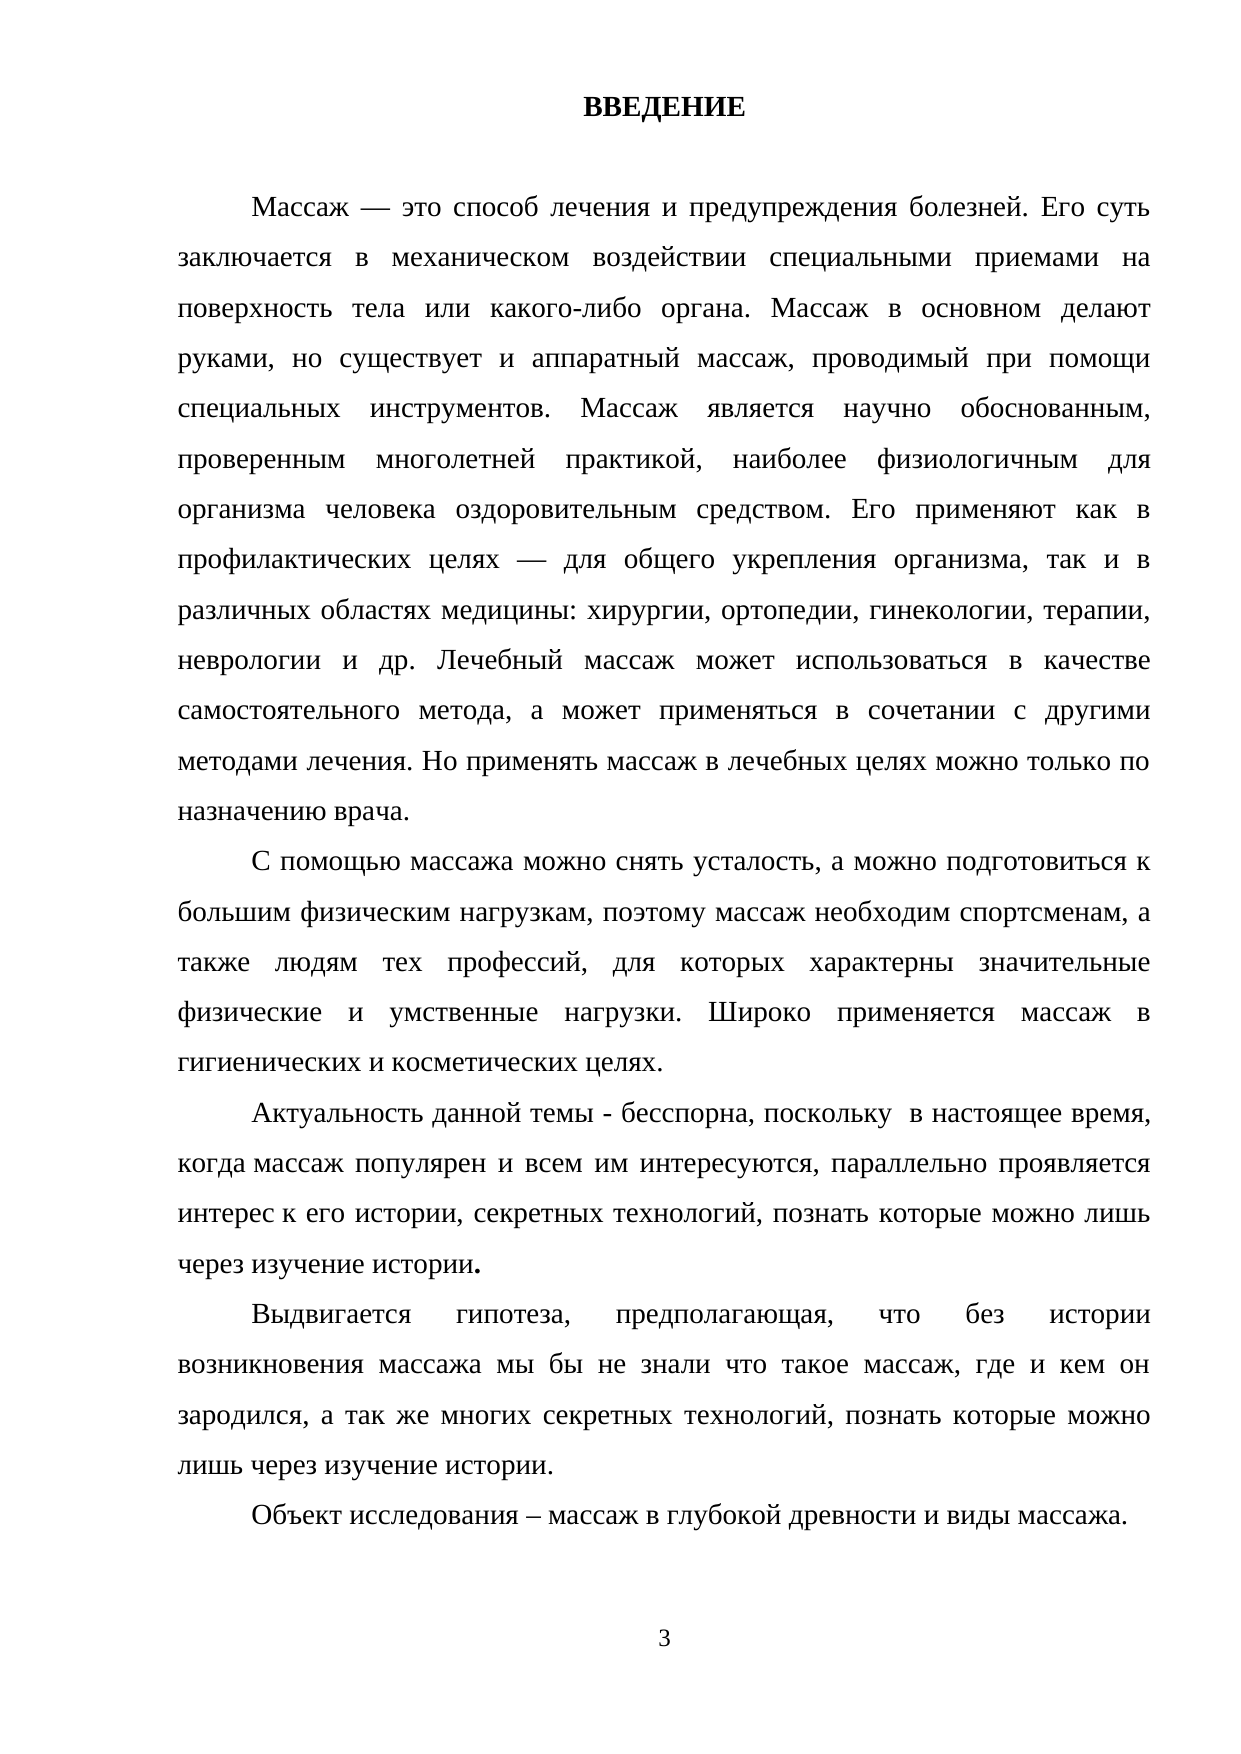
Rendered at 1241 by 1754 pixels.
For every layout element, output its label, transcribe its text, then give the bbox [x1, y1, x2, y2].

text С помощью массажа можно снять усталость, а можно подготовиться к большим физическим нагрузкам, поэтому массаж необходим спортсменам, а также людям тех профессий, для которых характерны значительные физические и умственные нагрузки. Широко применяется массаж в гигиенических и косметических целях. [177, 843, 1152, 1078]
text Актуальность данной темы - бесспорна, поскольку в настоящее время, когда массаж популярен и всем им интересуются, параллельно проявляется интерес к его истории, секретных технологий, познать которые можно лишь через изучение истории. [177, 1095, 1152, 1279]
text Выдвигается гипотеза, предполагающая, что без истории возникновения массажа мы бы не знали что такое массаж, где и кем он зародился, а так же многих секретных технологий, познать которые можно лишь через изучение истории. [177, 1296, 1152, 1481]
text Массаж — это способ лечения и предупреждения болезней. Его суть заключается в механическом воздействии специальными приемами на поверхность тела или какого-либо органа. Массаж в основном делают руками, но существует и аппаратный массаж, проводимый при помощи специальных инструментов. Массаж является научно обоснованным, проверенным многолетней практикой, наиболее физиологичным для организма человека оздоровительным средством. Его применяют как в профилактических целях — для общего укрепления организма, так и в различных областях медицины: хирургии, ортопедии, гинекологии, терапии, неврологии и др. Лечебный массаж может использоваться в качестве самостоятельного метода, а может применяться в сочетании с другими методами лечения. Но применять массаж в лечебных целях можно только по назначению врача. [177, 189, 1152, 827]
text Объект исследования – массаж в глубокой древности и виды массажа. [177, 1497, 1152, 1531]
text ВВЕДЕНИЕ [177, 89, 1152, 122]
